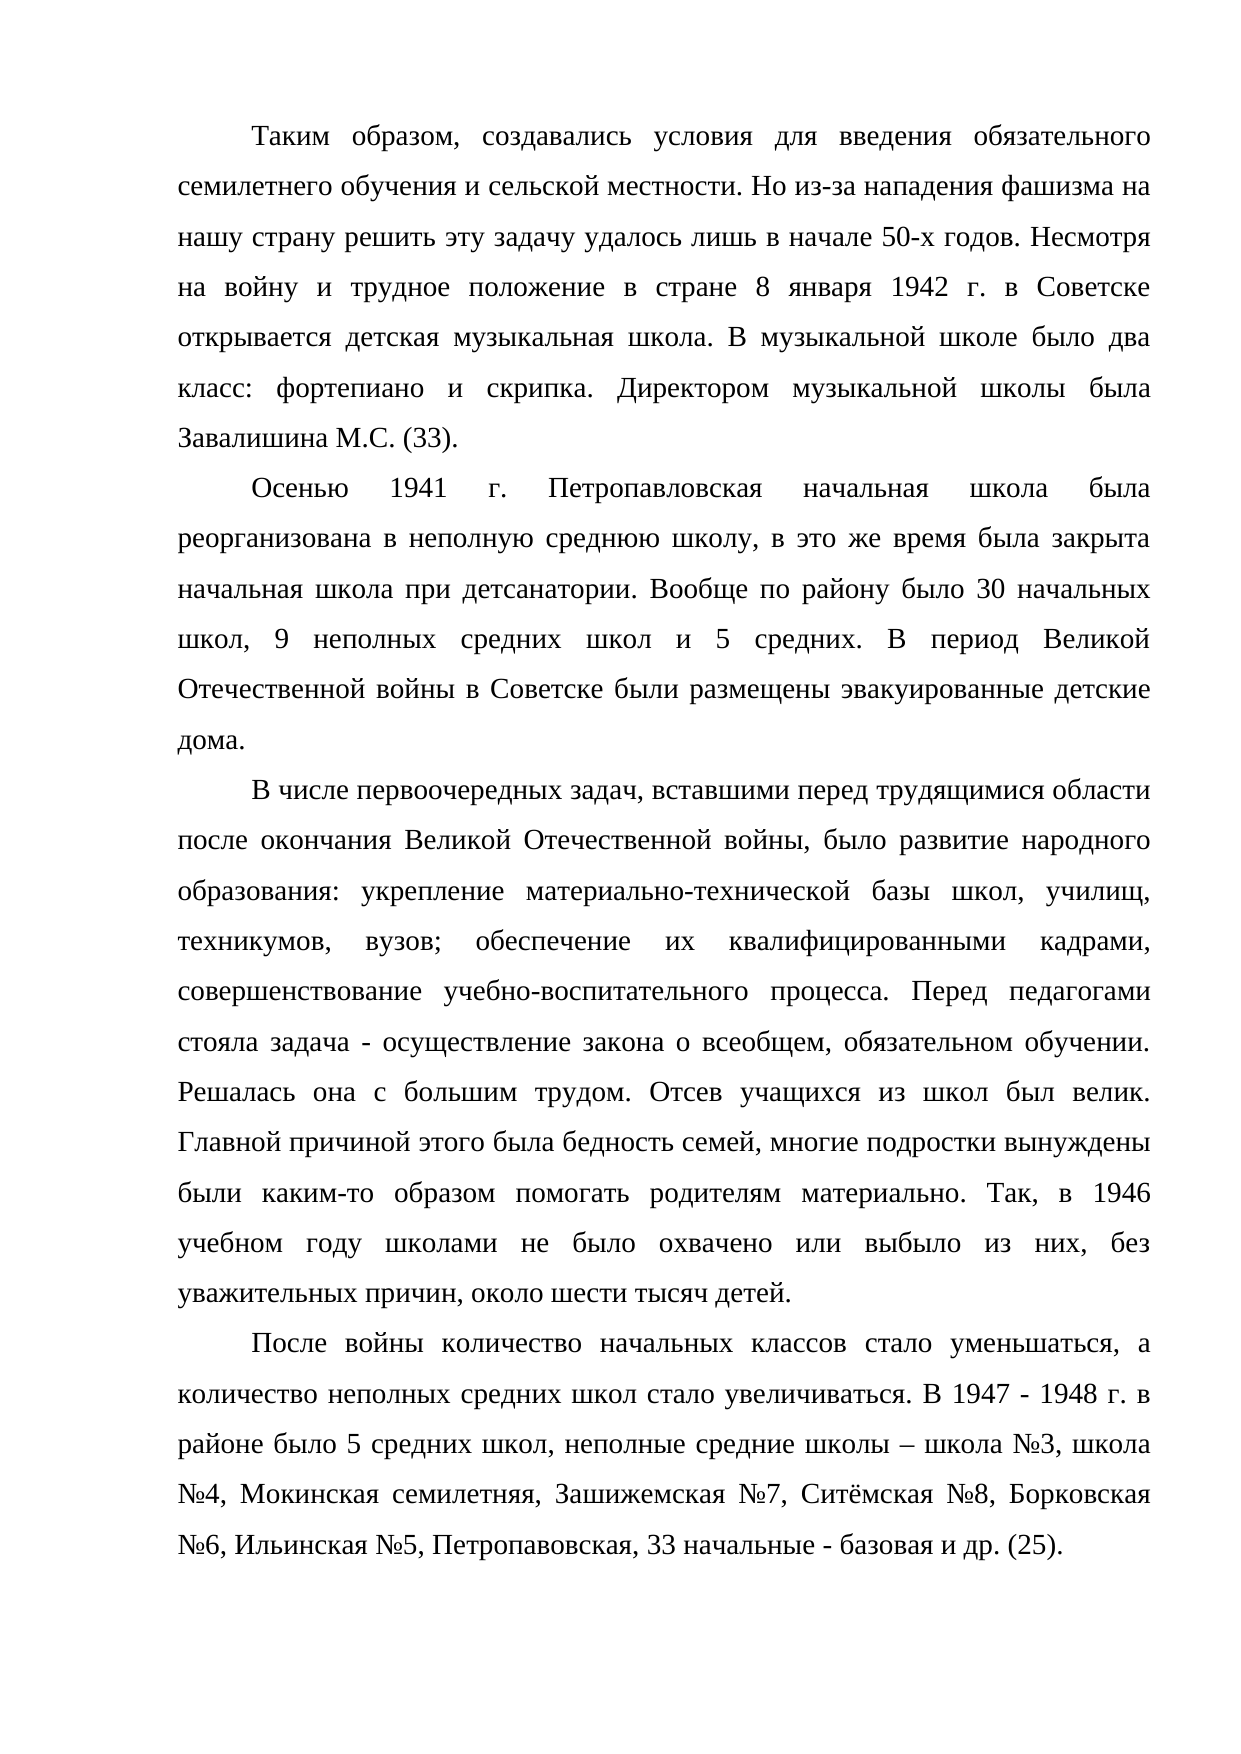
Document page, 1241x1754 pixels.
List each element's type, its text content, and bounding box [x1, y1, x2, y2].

text Осенью 1941 г. Петропавловская начальная школа была реорганизована в неполную среднюю школу, в это же время была закрыта начальная школа при детсанатории. Вообще по району было 30 начальных школ, 9 неполных средних школ и 5 средних. В период Великой Отечественной войны в Советске были размещены эвакуированные детские дома. [177, 470, 1152, 755]
text Таким образом, создавались условия для введения обязательного семилетнего обучения и сельской местности. Но из-за нападения фашизма на нашу страну решить эту задачу удалось лишь в начале 50-х годов. Несмотря на войну и трудное положение в стране 8 января 1942 г. в Советске открывается детская музыкальная школа. В музыкальной школе было два класс: фортепиано и скрипка. Директором музыкальной школы была Завалишина М.С. (33). [177, 118, 1152, 453]
text В числе первоочередных задач, вставшими перед трудящимися области после окончания Великой Отечественной войны, было развитие народного образования: укрепление материально-технической базы школ, училищ, техникумов, вузов; обеспечение их квалифицированными кадрами, совершенствование учебно-воспитательного процесса. Перед педагогами стояла задача - осуществление закона о всеобщем, обязательном обучении. Решалась она с большим трудом. Отсев учащихся из школ был велик. Главной причиной этого была бедность семей, многие подростки вынуждены были каким-то образом помогать родителям материально. Так, в 1946 учебном году школами не было охвачено или выбыло из них, без уважительных причин, около шести тысяч детей. [177, 772, 1152, 1309]
text После войны количество начальных классов стало уменьшаться, а количество неполных средних школ стало увеличиваться. В 1947 - . в районе было 5 средних школ, неполные средние школы – школа №3, школа №4, Мокинская семилетняя, Зашижемская №7, Ситёмская №8, Борковская №6, Ильинская №5, Петропавовская, 33 начальные - базовая и др. (25). [177, 1326, 1152, 1560]
